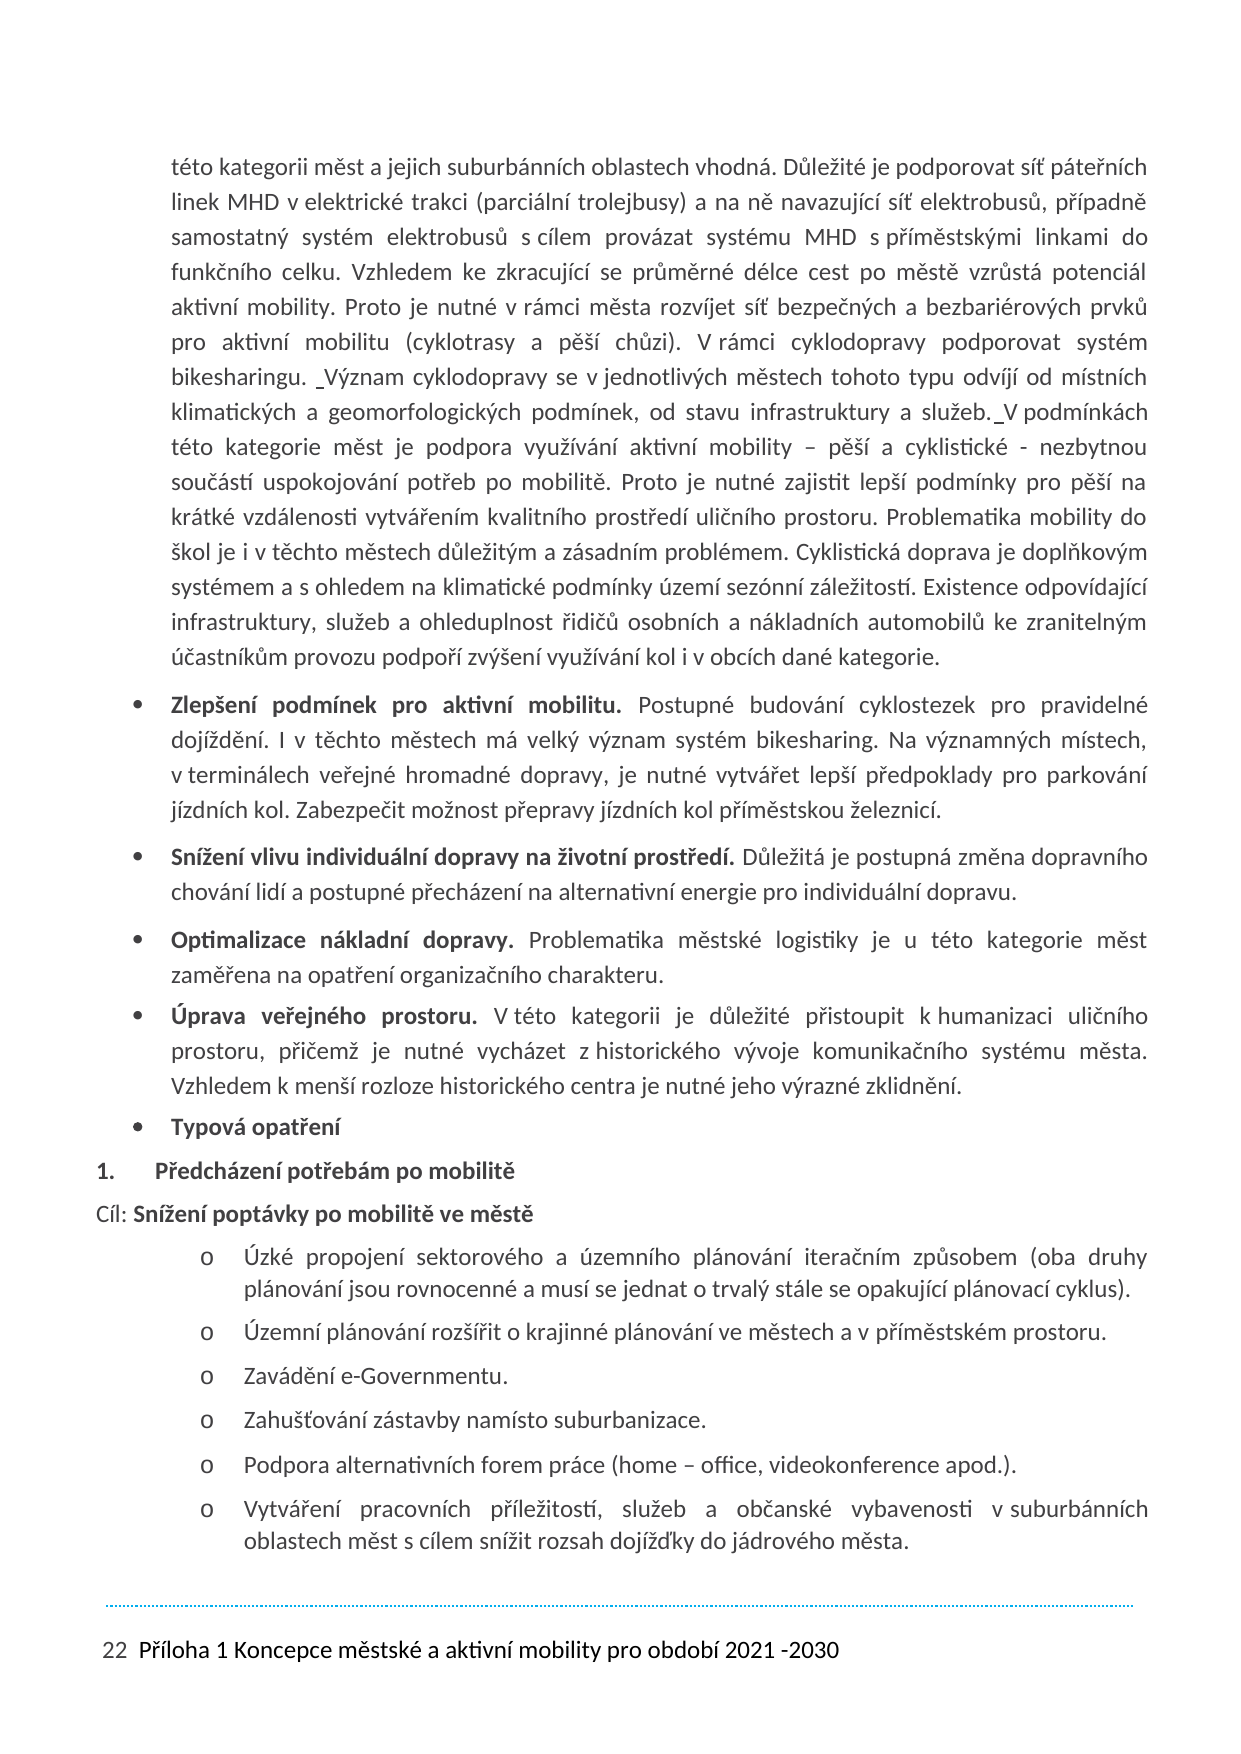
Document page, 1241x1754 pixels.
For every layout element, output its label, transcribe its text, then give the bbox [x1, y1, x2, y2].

list Zlepšení podmínek pro aktivní mobilitu. Postupné budování cyklostezek pro pravidelné dojíždění. I v těchto městech má velký význam systém bikesharing. Na významných místech, v terminálech veřejné hromadné dopravy, je nutné vytvářet lepší předpoklady pro parkování jízdních kol. Zabezpečit možnost přepravy jízdních kol příměstskou železnicí. [133, 685, 1148, 825]
list Územní plánování rozšířit o krajinné plánování ve městech a v příměstském prostoru. [199, 1316, 1148, 1348]
list Zahušťování zástavby namísto suburbanizace. [199, 1404, 1148, 1436]
list Optimalizace nákladní dopravy. Problematika městské logistiky je u této kategorie měst zaměřena na opatření organizačního charakteru. [133, 920, 1148, 990]
list Úzké propojení sektorového a územního plánování iteračním způsobem (oba druhy plánování jsou rovnocenné a musí se jednat o trvalý stále se opakující plánovací cyklus). [199, 1241, 1148, 1303]
list Typová opatření [133, 1108, 1148, 1143]
list Úprava veřejného prostoru. V této kategorii je důležité přistoupit k humanizaci uličního prostoru, přičemž je nutné vycházet z historického vývoje komunikačního systému města. Vzhledem k menší rozloze historického centra je nutné jeho výrazné zklidnění. [133, 996, 1148, 1101]
list Předcházení potřebám po mobilitě [96, 1155, 1148, 1186]
list Snížení vlivu individuální dopravy na životní prostředí. Důležitá je postupná změna dopravního chování lidí a postupné přecházení na alternativní energie pro individuální dopravu. [133, 838, 1148, 908]
text Cíl: Snížení poptávky po mobilitě ve městě [96, 1198, 1148, 1229]
list Zavádění e-Governmentu. [199, 1360, 1148, 1392]
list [133, 148, 1148, 673]
list Vytváření pracovních příležitostí, služeb a občanské vybavenosti v suburbánních oblastech měst s cílem snížit rozsah dojížďky do jádrového města. [199, 1493, 1148, 1555]
list Podpora alternativních forem práce (home – office, videokonference apod.). [199, 1449, 1148, 1481]
